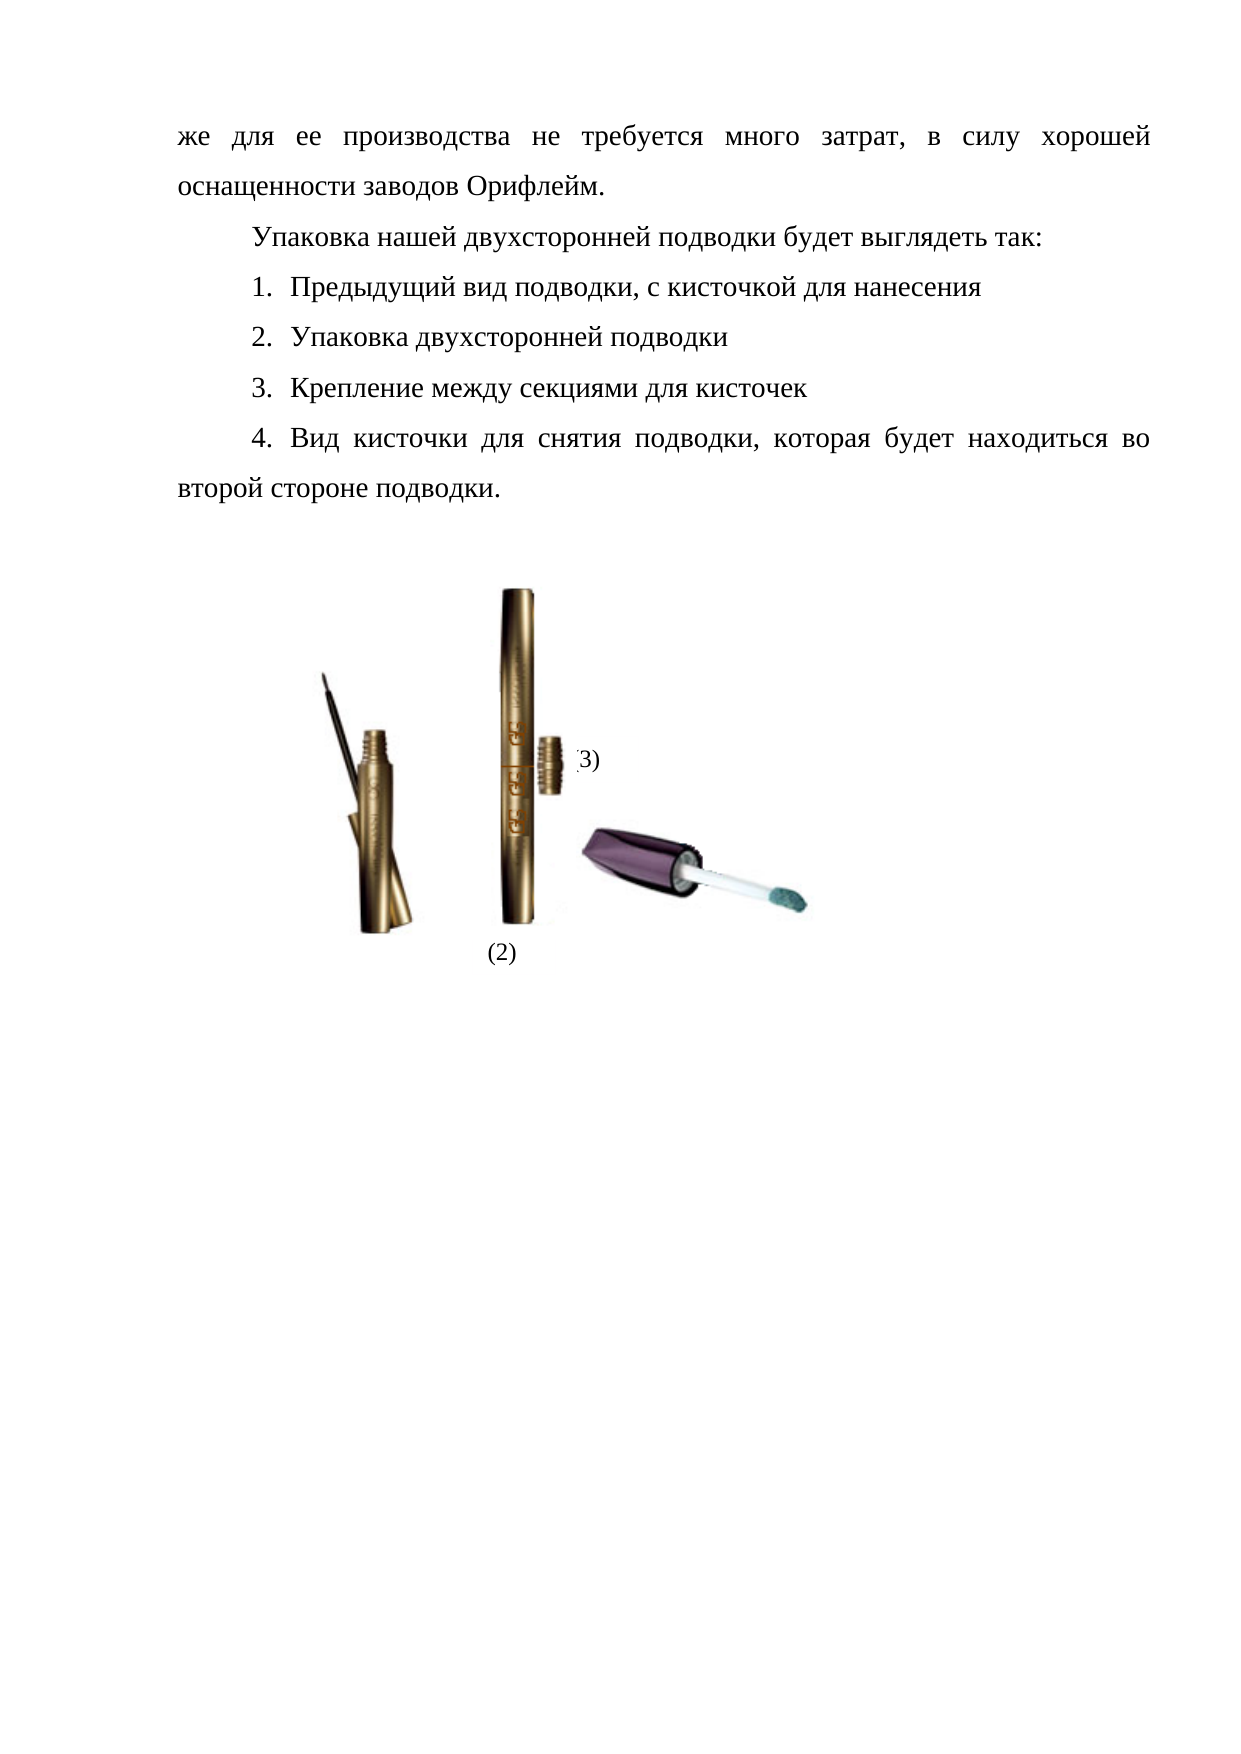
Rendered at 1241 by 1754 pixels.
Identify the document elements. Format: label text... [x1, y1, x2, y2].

list Крепление между секциями для кисточек [177, 370, 1152, 403]
picture [251, 570, 819, 940]
list Упаковка двухсторонней подводки [177, 319, 1152, 353]
list Вид кисточки для снятия подводки, которая будет находиться во второй стороне подводки. [177, 420, 1152, 504]
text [177, 118, 1152, 202]
text Упаковка нашей двухсторонней подводки будет выглядеть так: [177, 219, 1152, 252]
list Предыдущий вид подводки, с кисточкой для нанесения [177, 269, 1152, 303]
